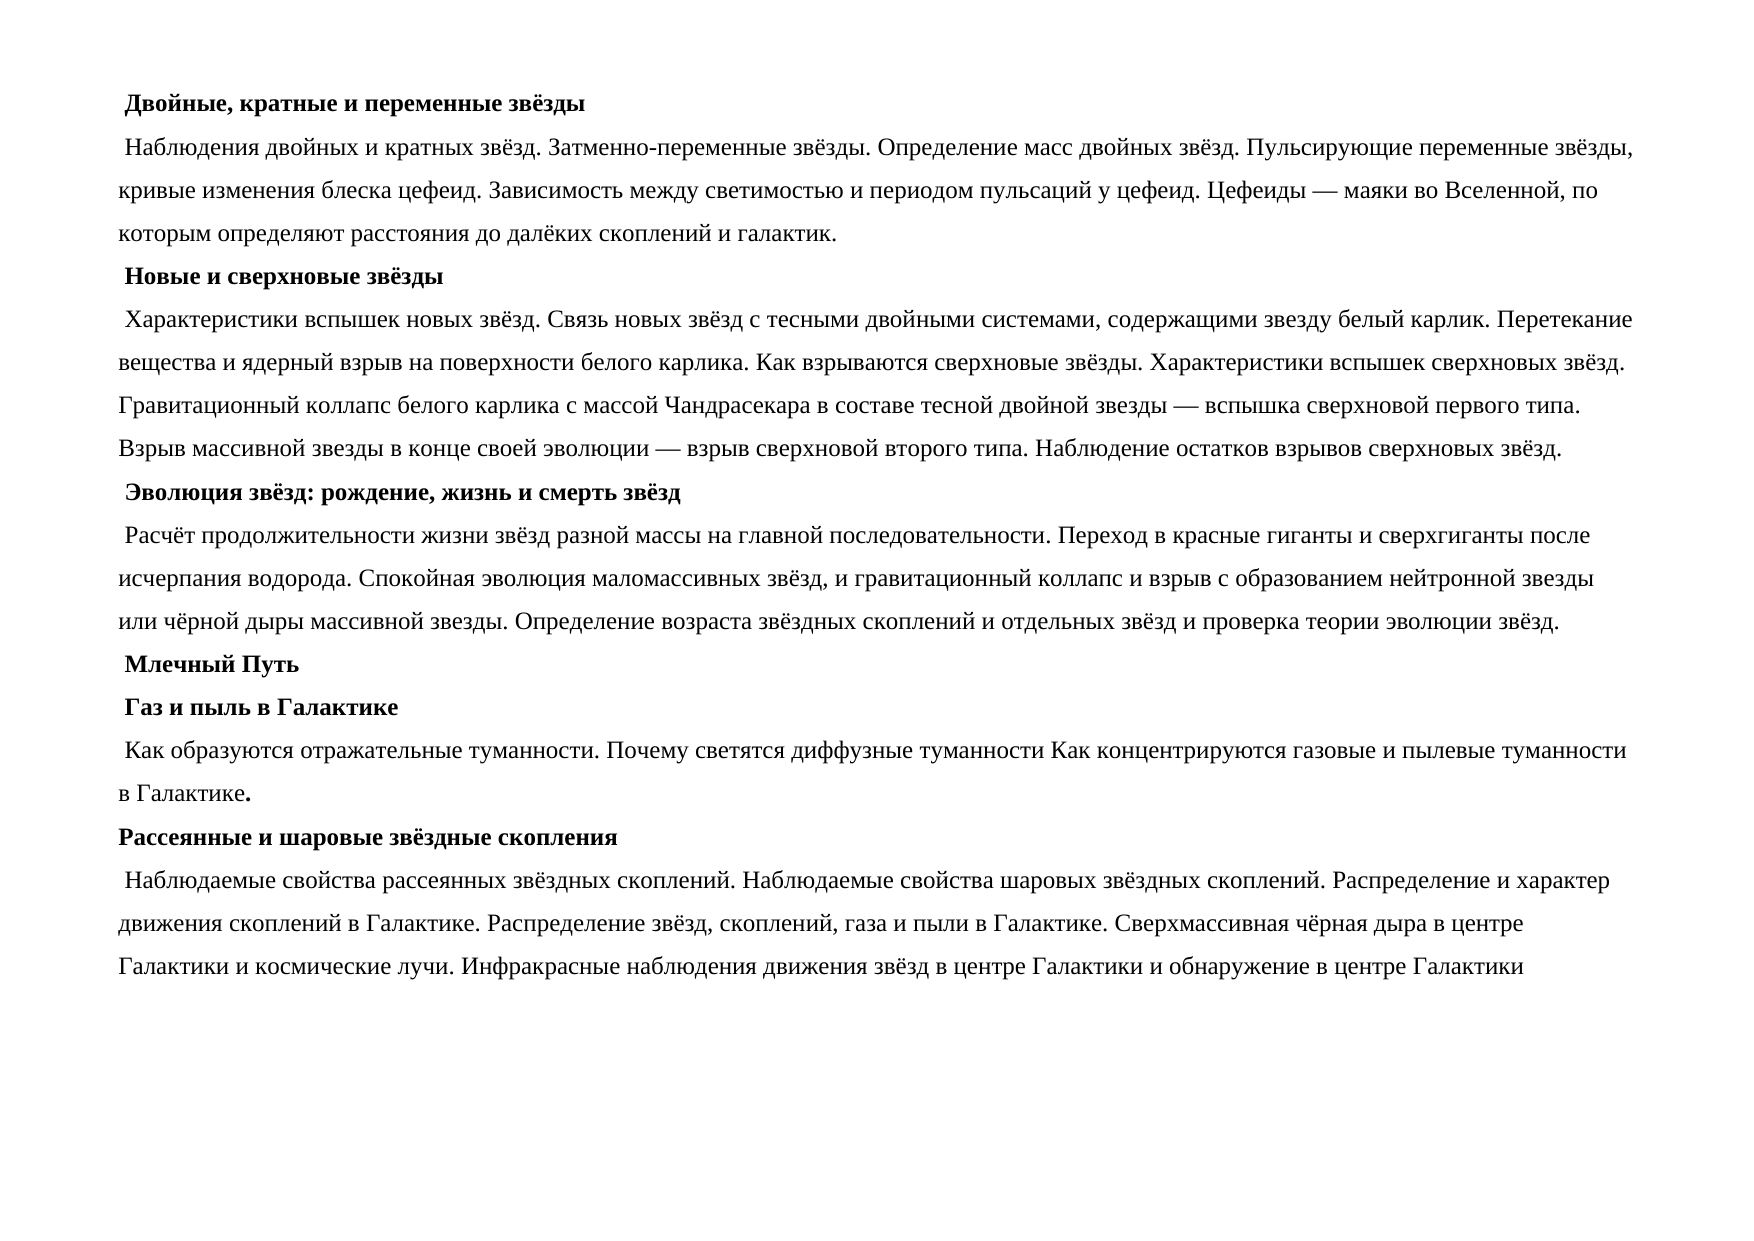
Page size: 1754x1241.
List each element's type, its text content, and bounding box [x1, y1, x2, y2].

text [118, 865, 1636, 980]
text Рассеянные и шаровые звёздные скопления [118, 822, 1636, 850]
text Эволюция звёзд: рождение, жизнь и смерть звёзд [118, 477, 1636, 505]
text Газ и пыль в Галактике [118, 692, 1636, 721]
text Расчёт продолжительности жизни звёзд разной массы на главной последовательности. Переход в красные гиганты и сверхгиганты после исчерпания водорода. Спокойная эволюция маломассивных звёзд, и гравитационный коллапс и взрыв с образованием нейтронной звезды или чёрной дыры массивной звезды. Определение возраста звёздных скоплений и отдельных звёзд и проверка теории эволюции звёзд. [118, 520, 1636, 635]
text Двойные, кратные и переменные звёзды [118, 88, 1636, 117]
text Новые и сверхновые звёзды [118, 261, 1636, 290]
text Млечный Путь [118, 649, 1636, 678]
text Характеристики вспышек новых звёзд. Связь новых звёзд с тесными двойными системами, содержащими звезду белый карлик. Перетекание вещества и ядерный взрыв на поверхности белого карлика. Как взрываются сверхновые звёзды. Характеристики вспышек сверхновых звёзд. Гравитационный коллапс белого карлика с массой Чандрасекара в составе тесной двойной звезды — вспышка сверхновой первого типа. Взрыв массивной звезды в конце своей эволюции — взрыв сверхновой второго типа. Наблюдение остатков взрывов сверхновых звёзд. [118, 304, 1636, 462]
text Как образуются отражательные туманности. Почему светятся диффузные туманности Как концентрируются газовые и пылевые туманности в Галактике. [118, 735, 1636, 807]
text Наблюдения двойных и кратных звёзд. Затменно-переменные звёзды. Определение масс двойных звёзд. Пульсирующие переменные звёзды, кривые изменения блеска цефеид. Зависимость между светимостью и периодом пульсаций у цефеид. Цефеиды — маяки во Вселенной, по которым определяют расстояния до далёких скоплений и галактик. [118, 132, 1636, 247]
